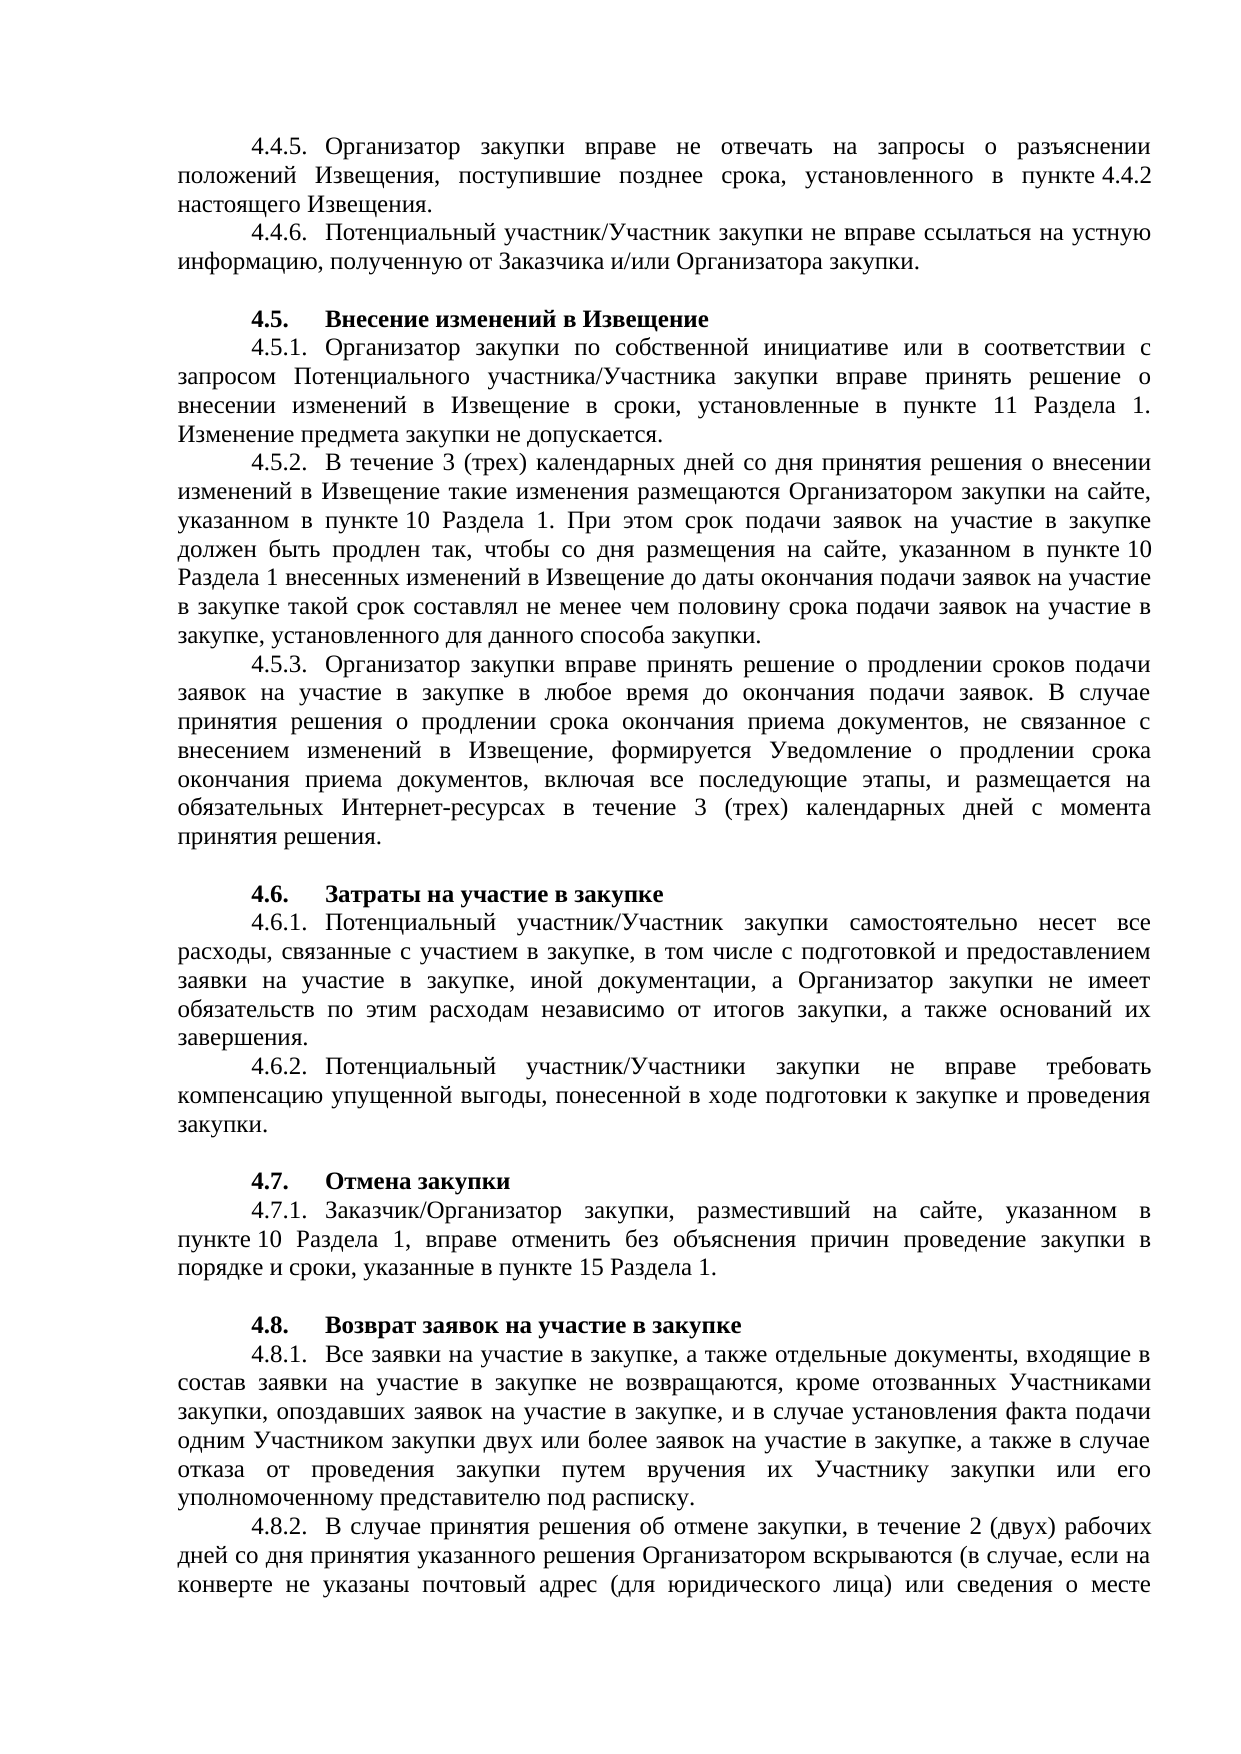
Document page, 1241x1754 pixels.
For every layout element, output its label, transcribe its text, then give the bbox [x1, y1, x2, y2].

list Потенциальный участник/Участники закупки не вправе требовать компенсацию упущенной выгоды, понесенной в ходе подготовки к закупке и проведения закупки. [177, 1051, 1152, 1137]
list Заказчик/Организатор закупки, разместивший на сайте, указанном в пункте 10 Раздела 1, вправе отменить без объяснения причин проведение закупки в порядке и сроки, указанные в пункте 15 Раздела 1. [177, 1195, 1152, 1281]
list Возврат заявок на участие в закупке [177, 1310, 1152, 1339]
list Затраты на участие в закупке [177, 879, 1152, 907]
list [177, 1511, 1152, 1597]
list В течение 3 (трех) календарных дней со дня принятия решения о внесении изменений в Извещение такие изменения размещаются Организатором закупки на сайте, указанном в пункте 10 Раздела 1. При этом срок подачи заявок на участие в закупке должен быть продлен так, чтобы со дня размещения на сайте, указанном в пункте 10 Раздела 1 внесенных изменений в Извещение до даты окончания подачи заявок на участие в закупке такой срок составлял не менее чем половину срока подачи заявок на участие в закупке, установленного для данного способа закупки. [177, 447, 1152, 649]
list Все заявки на участие в закупке, а также отдельные документы, входящие в состав заявки на участие в закупке не возвращаются, кроме отозванных Участниками закупки, опоздавших заявок на участие в закупке, и в случае установления факта подачи одним Участником закупки двух или более заявок на участие в закупке, а также в случае отказа от проведения закупки путем вручения их Участнику закупки или его уполномоченному представителю под расписку. [177, 1339, 1152, 1511]
list Организатор закупки вправе не отвечать на запросы о разъяснении положений Извещения, поступившие позднее срока, установленного в пункте 4.4.2 настоящего Извещения. [177, 131, 1152, 217]
list Организатор закупки по собственной инициативе или в соответствии с запросом Потенциального участника/Участника закупки вправе принять решение о внесении изменений в Извещение в сроки, установленные в пункте 11 Раздела 1. Изменение предмета закупки не допускается. [177, 332, 1152, 447]
list Внесение изменений в Извещение [177, 304, 1152, 332]
list Потенциальный участник/Участник закупки не вправе ссылаться на устную информацию, полученную от Заказчика и/или Организатора закупки. [177, 217, 1152, 275]
list Потенциальный участник/Участник закупки самостоятельно несет все расходы, связанные с участием в закупке, в том числе с подготовкой и предоставлением заявки на участие в закупке, иной документации, а Организатор закупки не имеет обязательств по этим расходам независимо от итогов закупки, а также оснований их завершения. [177, 907, 1152, 1051]
list Организатор закупки вправе принять решение о продлении сроков подачи заявок на участие в закупке в любое время до окончания подачи заявок. В случае принятия решения о продлении срока окончания приема документов, не связанное с внесением изменений в Извещение, формируется Уведомление о продлении срока окончания приема документов, включая все последующие этапы, и размещается на обязательных Интернет-ресурсах в течение 3 (трех) календарных дней с момента принятия решения. [177, 649, 1152, 850]
list Отмена закупки [177, 1166, 1152, 1195]
